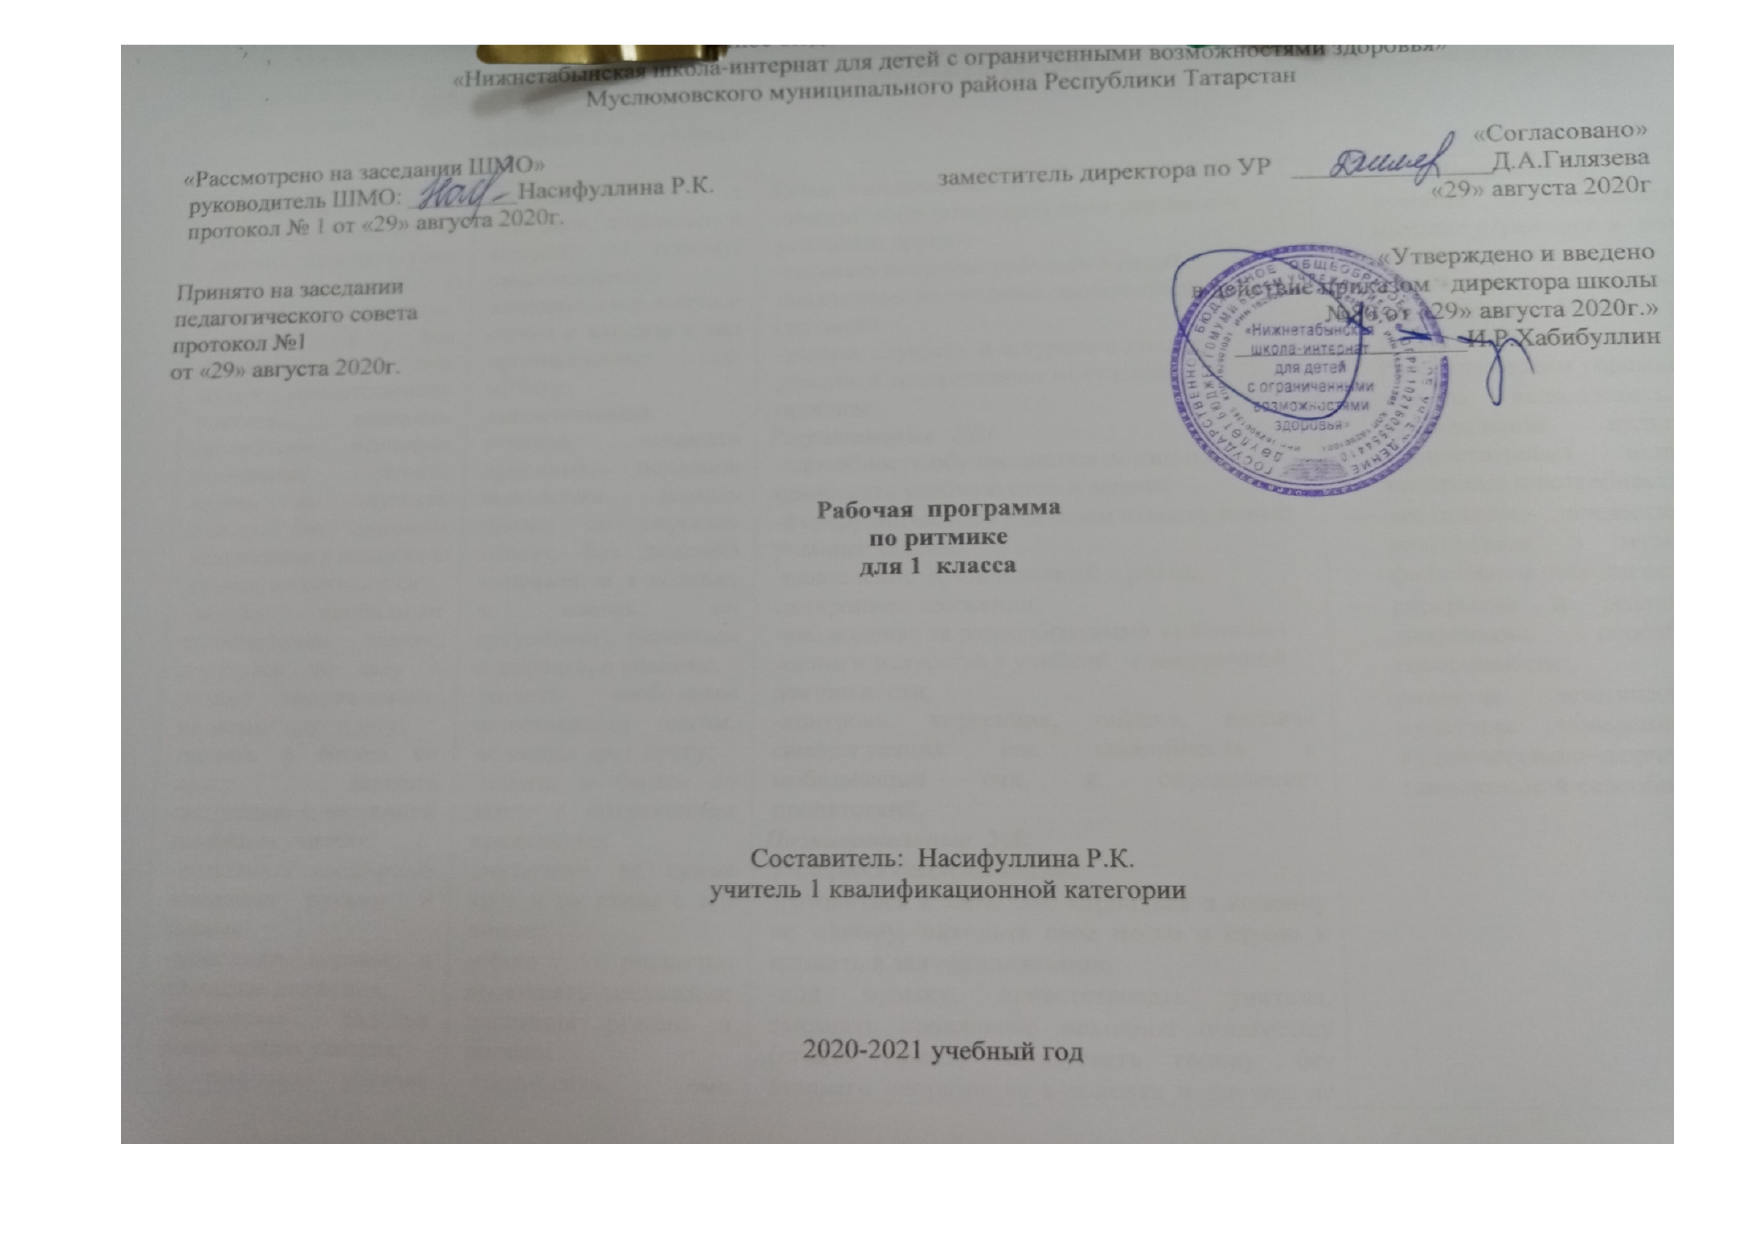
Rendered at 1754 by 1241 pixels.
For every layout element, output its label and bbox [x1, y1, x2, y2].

picture [122, 46, 1674, 1144]
